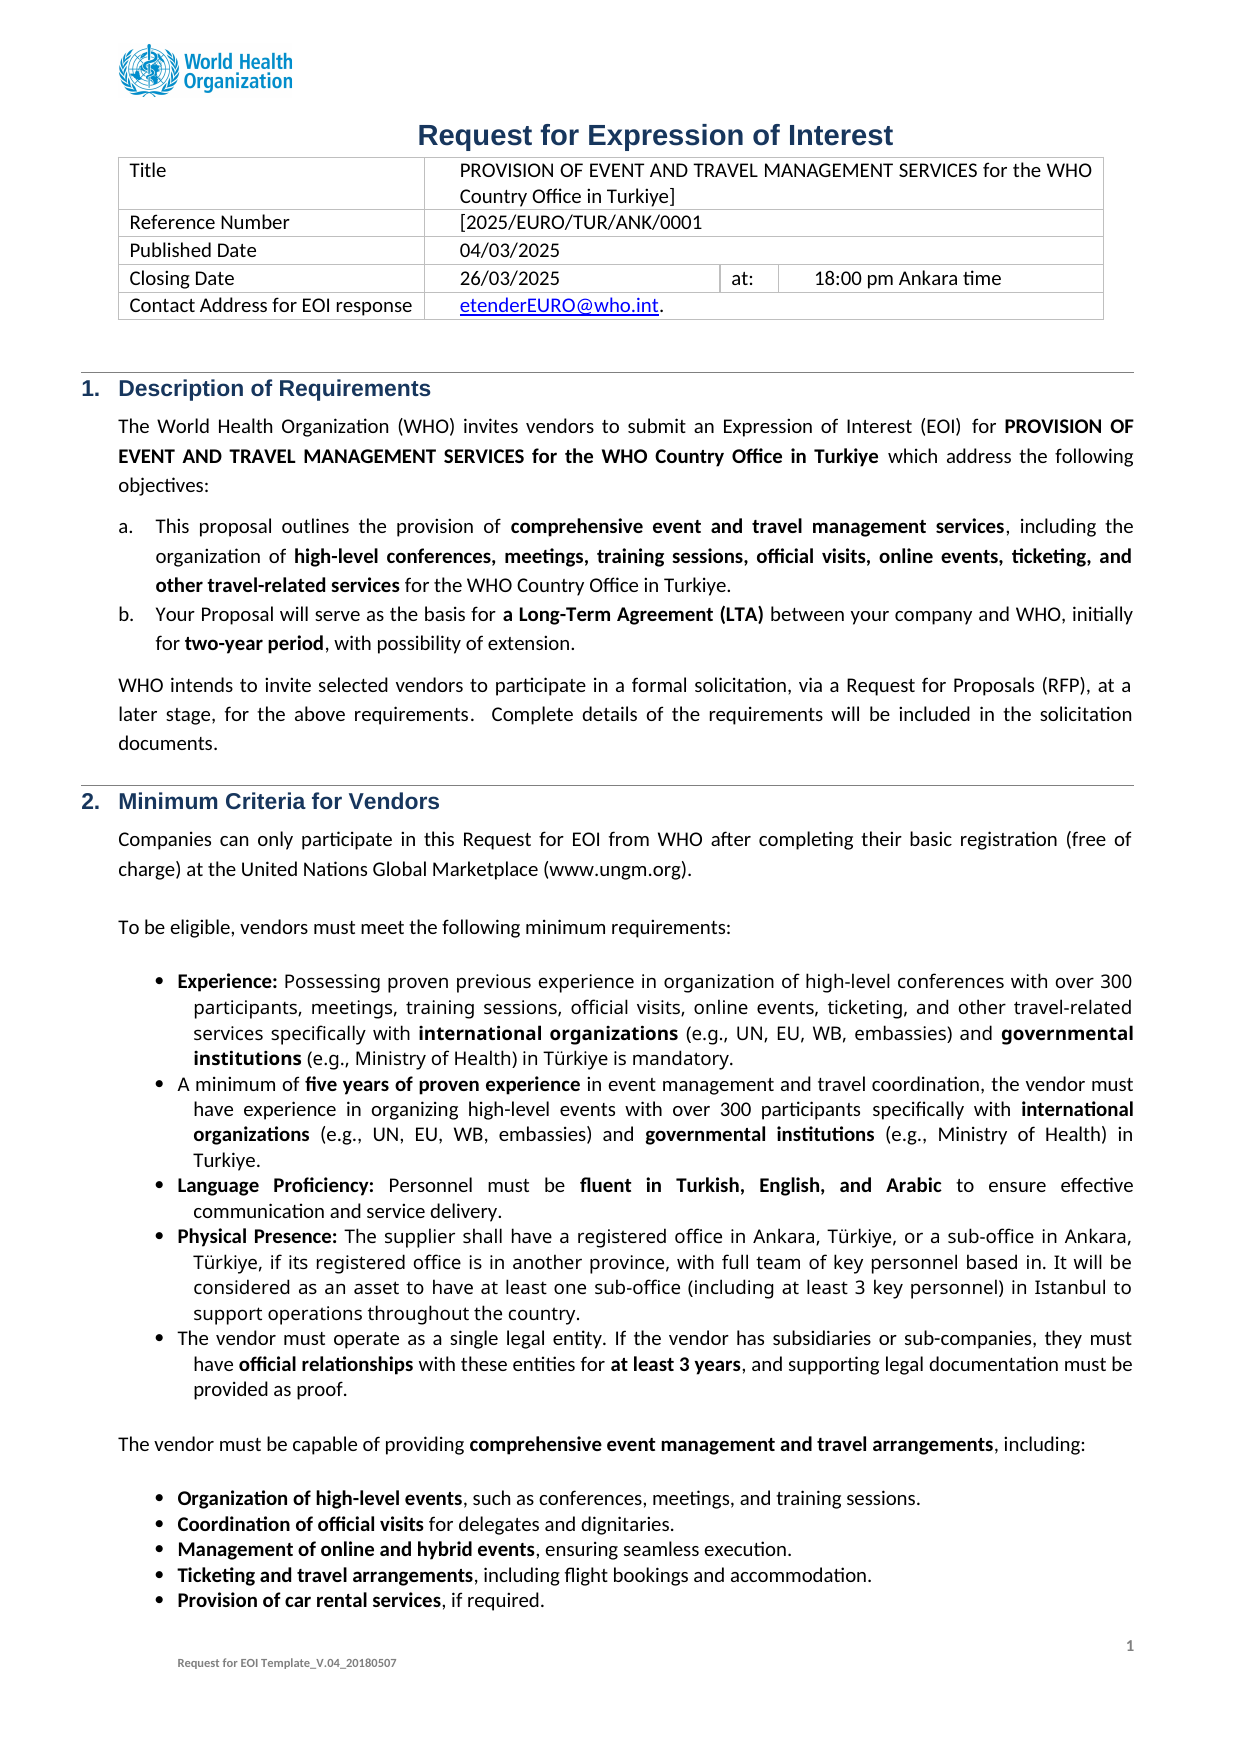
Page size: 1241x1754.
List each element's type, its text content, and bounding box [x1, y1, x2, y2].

list A minimum of five years of proven experience in event management and travel coordination, the vendor must have experience in organizing high-level events with over 300 participants specifically with international organizations (e.g., UN, EU, WB, embassies) and governmental institutions (e.g., Ministry of Health) in Turkiye. [156, 1071, 1134, 1172]
list The vendor must operate as a single legal entity. If the vendor has subsidiaries or sub-companies, they must have official relationships with these entities for at least 3 years, and supporting legal documentation must be provided as proof. [156, 1326, 1134, 1402]
table_cell Published Date [119, 237, 424, 264]
table_cell at: [721, 265, 778, 292]
table_header Title [119, 158, 424, 208]
table_header [425, 158, 1103, 208]
text The World Health Organization (WHO) invites vendors to submit an Expression of Interest (EOI) for PROVISION OF EVENT AND TRAVEL MANAGEMENT SERVICES for the WHO Country Office in Turkiye which address the following objectives: [118, 414, 1134, 497]
subtitle Description of Requirements [81, 373, 1134, 401]
text WHO intends to invite selected vendors to participate in a formal solicitation, via a Request for Proposals (RFP), at a later stage, for the above requirements. Complete details of the requirements will be included in the solicitation documents. [118, 672, 1134, 756]
list Experience: Possessing proven previous experience in organization of high-level conferences with over 300 participants, meetings, training sessions, official visits, online events, ticketing, and other travel-related services specifically with international organizations (e.g., UN, EU, WB, embassies) and governmental institutions (e.g., Ministry of Health) in Türkiye is mandatory. [156, 969, 1134, 1071]
text Companies can only participate in this Request for EOI from WHO after completing their basic registration (free of charge) at the United Nations Global Marketplace (www.ungm.org). [118, 827, 1134, 881]
list Organization of high-level events, such as conferences, meetings, and training sessions. [156, 1486, 1134, 1511]
picture [118, 43, 293, 98]
table_cell Closing Date [119, 265, 424, 292]
list Physical Presence: The supplier shall have a registered office in Ankara, Türkiye, or a sub-office in Ankara, Türkiye, if its registered office is in another province, with full team of key personnel based in. It will be considered as an asset to have at least one sub-office (including at least 3 key personnel) in Istanbul to support operations throughout the country. [156, 1223, 1134, 1326]
table_cell Reference Number [119, 210, 424, 236]
list Language Proficiency: Personnel must be fluent in Turkish, English, and Arabic to ensure effective communication and service delivery. [156, 1172, 1134, 1223]
list Ticketing and travel arrangements, including flight bookings and accommodation. [156, 1562, 1134, 1587]
table_cell etenderEURO@who.int. [425, 293, 1103, 319]
text To be eligible, vendors must meet the following minimum requirements: [118, 914, 1134, 939]
text The vendor must be capable of providing comprehensive event management and travel arrangements, including: [118, 1431, 1134, 1456]
list This proposal outlines the provision of comprehensive event and travel management services, including the organization of high-level conferences, meetings, training sessions, official visits, online events, ticketing, and other travel-related services for the WHO Country Office in Turkiye. [118, 514, 1134, 597]
table_cell 18:00 pm Ankara time [779, 265, 1103, 292]
list Your Proposal will serve as the basis for a Long-Term Agreement (LTA) between your company and WHO, initially for two-year period, with possibility of extension. [118, 601, 1134, 656]
subtitle Request for Expression of Interest [162, 118, 1134, 152]
table_cell [425, 265, 719, 292]
list Provision of car rental services, if required. [156, 1587, 1134, 1613]
table_cell [425, 237, 1103, 264]
table_cell Contact Address for EOI response [119, 293, 424, 319]
subtitle Minimum Criteria for Vendors [81, 786, 1134, 814]
list Management of online and hybrid events, ensuring seamless execution. [156, 1536, 1134, 1562]
list Coordination of official visits for delegates and dignitaries. [156, 1511, 1134, 1536]
table_cell [425, 210, 1103, 236]
